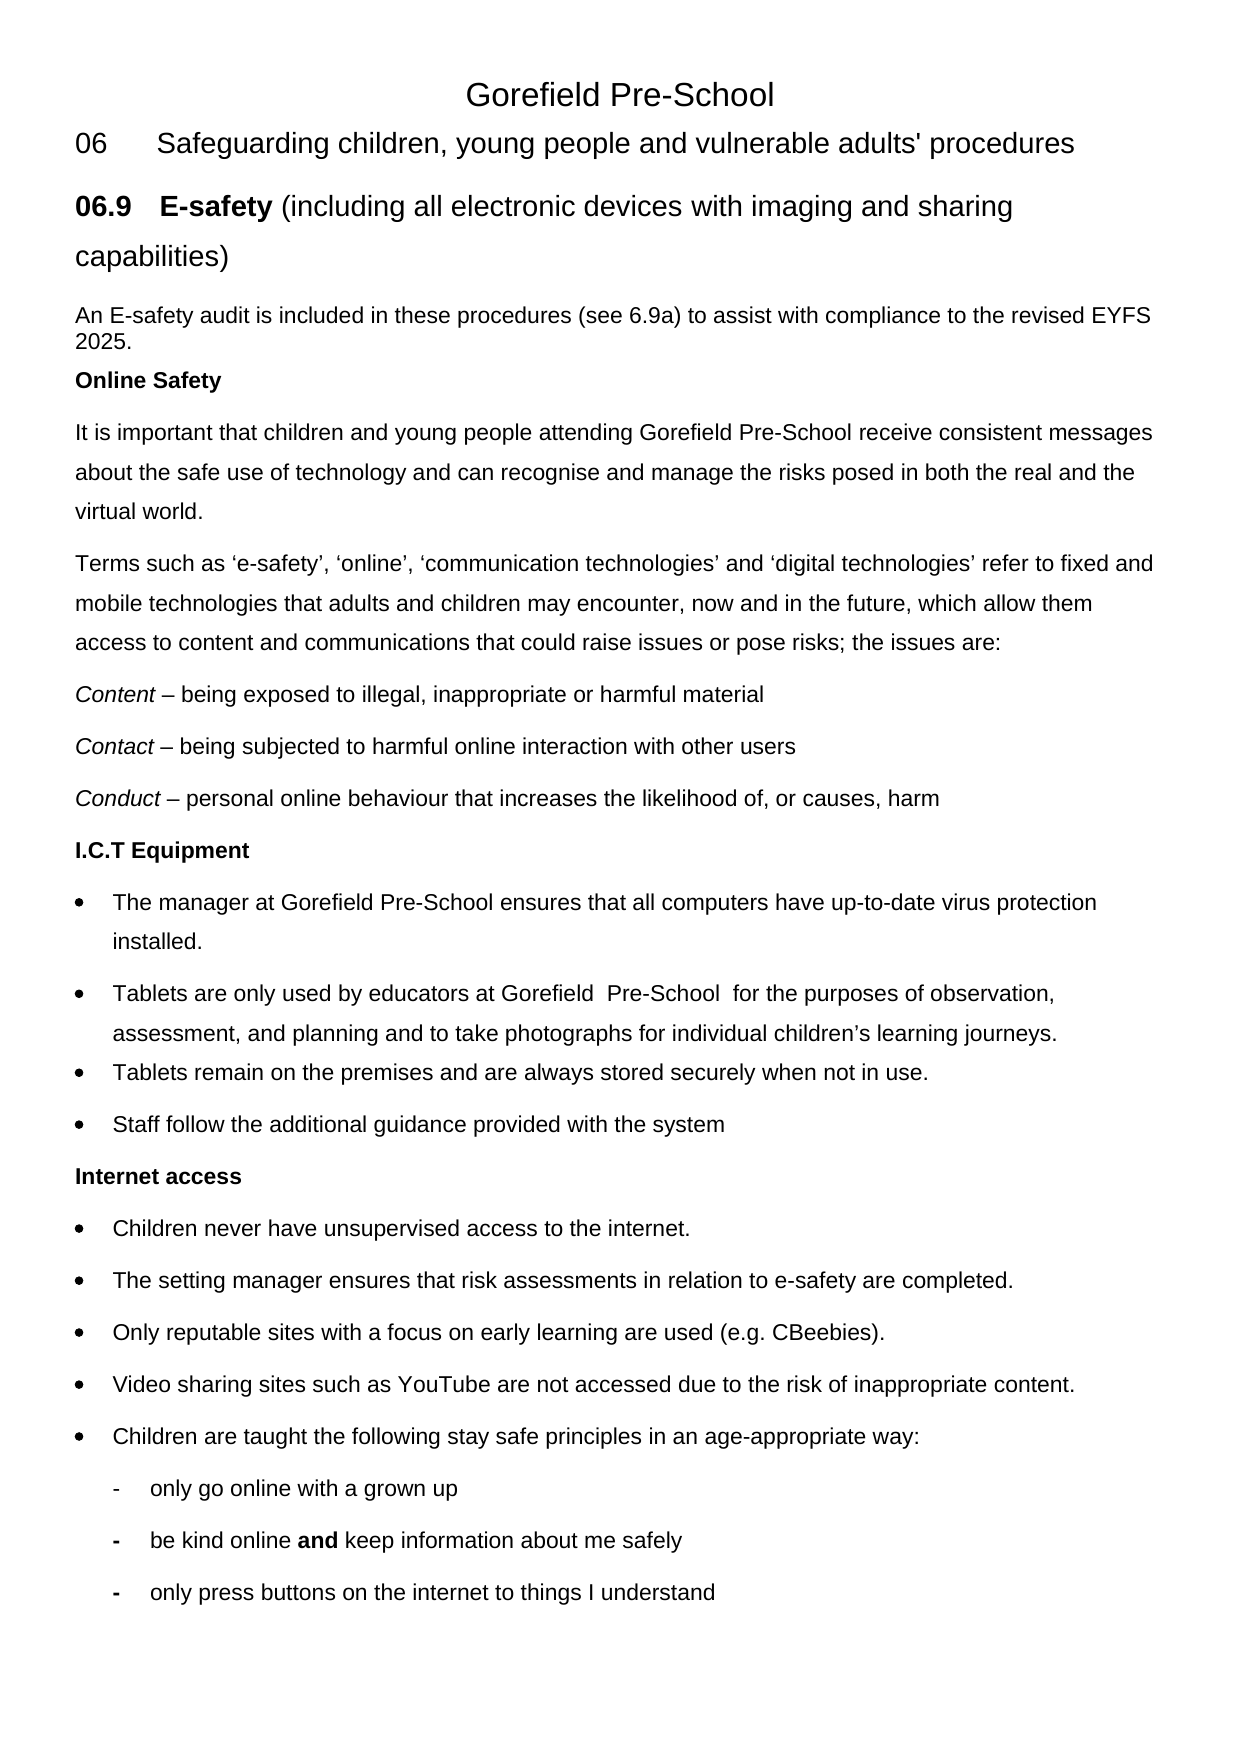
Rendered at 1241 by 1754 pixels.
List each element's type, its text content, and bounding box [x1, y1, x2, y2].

list only press buttons on the internet to things I understand [112, 1579, 1165, 1605]
list be kind online and keep information about me safely [112, 1527, 1165, 1553]
text 06 Safeguarding children, young people and vulnerable adults' procedures [75, 126, 1165, 159]
list The setting manager ensures that risk assessments in relation to e-safety are completed. [75, 1267, 1165, 1293]
text Online Safety [75, 367, 1165, 393]
text I.C.T Equipment [75, 837, 1165, 863]
list The manager at Gorefield Pre-School ensures that all computers have up-to-date virus protection installed. [75, 889, 1165, 955]
list Staff follow the additional guidance provided with the system [75, 1111, 1165, 1138]
list Children are taught the following stay safe principles in an age-appropriate way: [75, 1423, 1165, 1449]
text Contact – being subjected to harmful online interaction with other users [75, 733, 1165, 759]
list Video sharing sites such as YouTube are not accessed due to the risk of inappropriate content. [75, 1371, 1165, 1397]
text Content – being exposed to illegal, inappropriate or harmful material [75, 681, 1165, 707]
text It is important that children and young people attending Gorefield Pre-School receive consistent messages about the safe use of technology and can recognise and manage the risks posed in both the real and the virtual world. [75, 419, 1165, 524]
text Terms such as ‘e-safety’, ‘online’, ‘communication technologies’ and ‘digital technologies’ refer to fixed and mobile technologies that adults and children may encounter, now and in the future, which allow them access to content and communications that could raise issues or pose risks; the issues are: [75, 550, 1165, 655]
text Conduct – personal online behaviour that increases the likelihood of, or causes, harm [75, 785, 1165, 811]
list only go online with a grown up [112, 1475, 1165, 1501]
list Only reputable sites with a focus on early learning are used (e.g. CBeebies). [75, 1319, 1165, 1346]
text Internet access [75, 1163, 1165, 1189]
subtitle 06.9 E-safety (including all electronic devices with imaging and sharing capabilities) [75, 189, 1165, 273]
text An E-safety audit is included in these procedures (see 6.9a) to assist with compliance to the revised EYFS 2025. [75, 302, 1165, 354]
list Children never have unsupervised access to the internet. [75, 1215, 1165, 1242]
list Tablets are only used by educators at Gorefield Pre-School for the purposes of observation, assessment, and planning and to take photographs for individual children’s learning journeys. [75, 980, 1165, 1046]
list Tablets remain on the premises and are always stored securely when not in use. [75, 1059, 1165, 1086]
